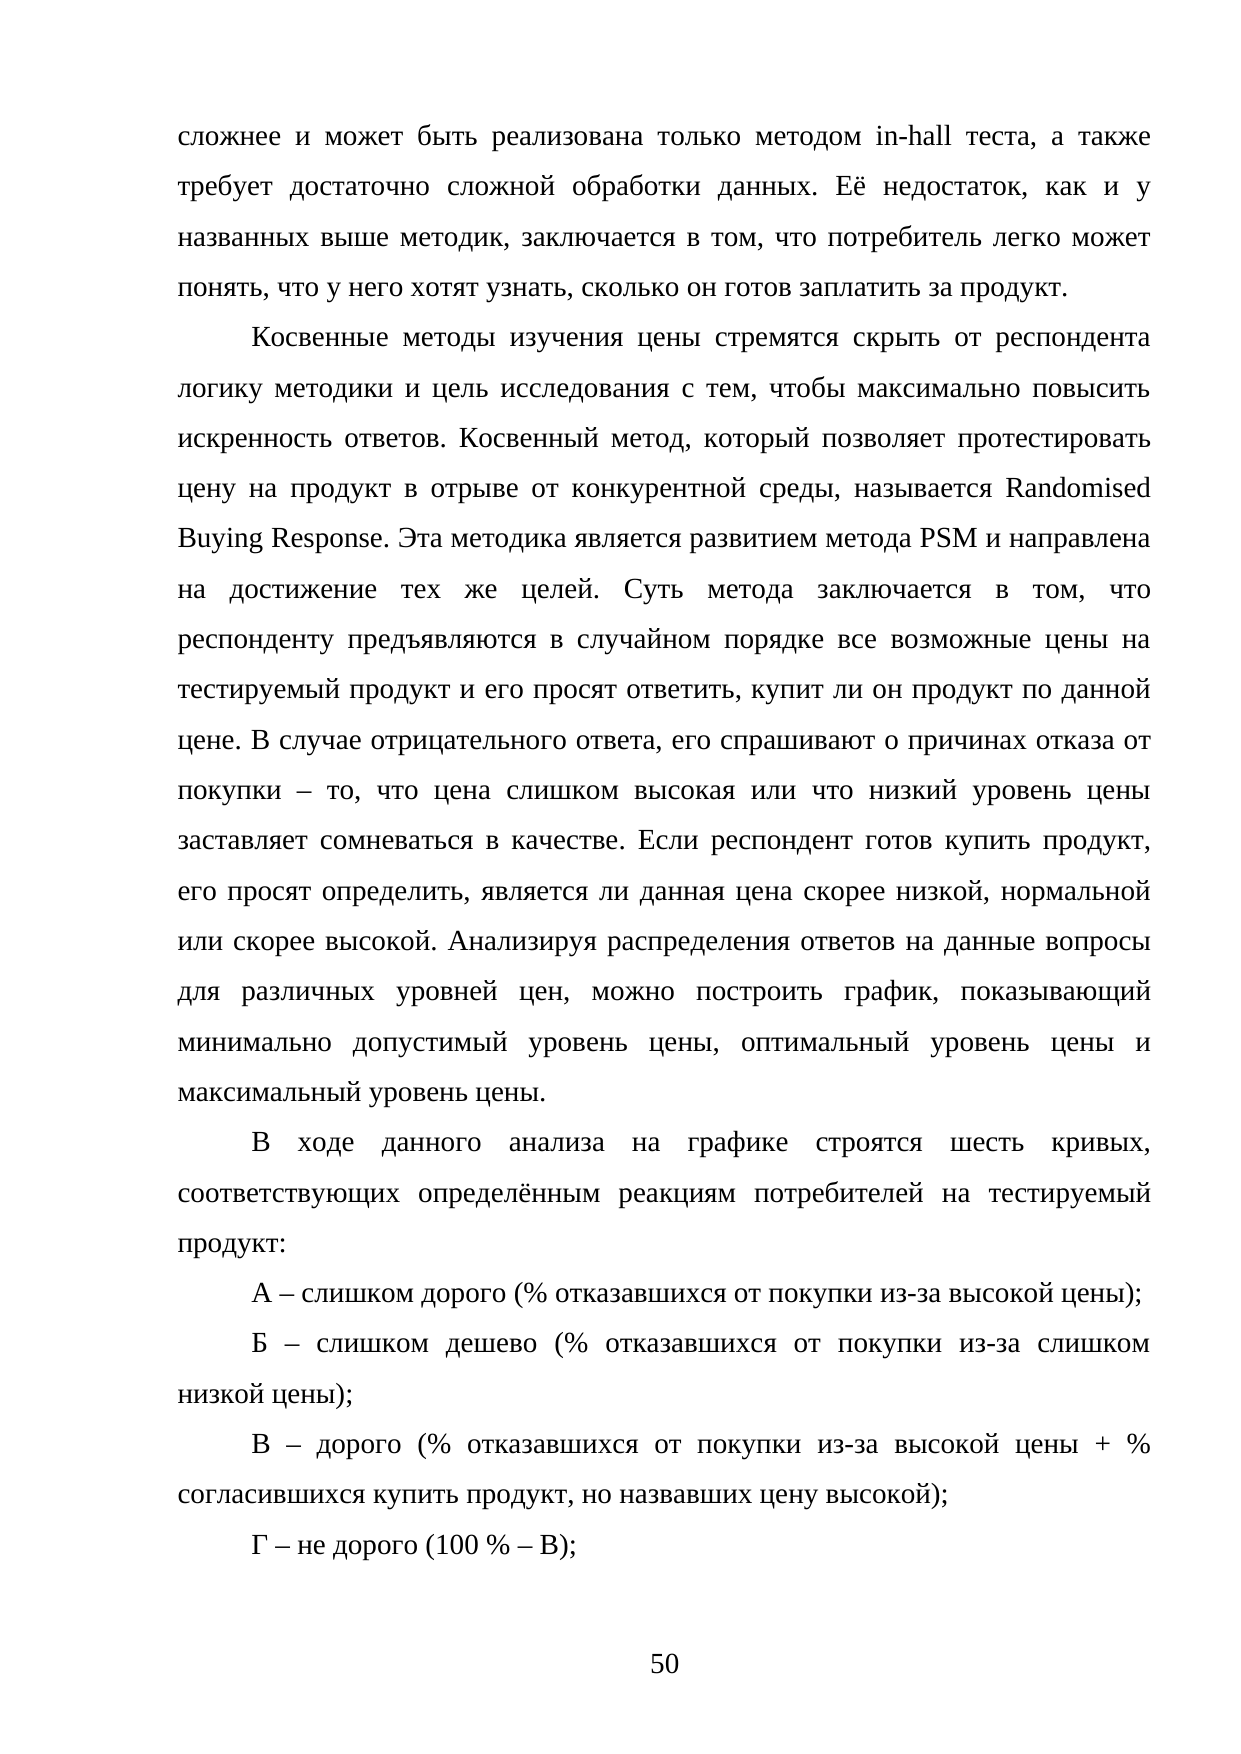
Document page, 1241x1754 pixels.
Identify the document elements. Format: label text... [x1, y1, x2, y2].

text В – дорого (% отказавшихся от покупки из-за высокой цены + % согласившихся купить продукт, но назвавших цену высокой); [177, 1426, 1152, 1510]
text Б – слишком дешево (% отказавшихся от покупки из-за слишком низкой цены); [177, 1326, 1152, 1409]
text Косвенные методы изучения цены стремятся скрыть от респондента логику методики и цель исследования с тем, чтобы максимально повысить искренность ответов. Косвенный метод, который позволяет протестировать цену на продукт в отрыве от конкурентной среды, называется Randomised Buying Response. Эта методика является развитием метода PSM и направлена на достижение тех же целей. Суть метода заключается в том, что респонденту предъявляются в случайном порядке все возможные цены на тестируемый продукт и его просят ответить, купит ли он продукт по данной цене. В случае отрицательного ответа, его спрашивают о причинах отказа от покупки – то, что цена слишком высокая или что низкий уровень цены заставляет сомневаться в качестве. Если респондент готов купить продукт, его просят определить, является ли данная цена скорее низкой, нормальной или скорее высокой. Анализируя распределения ответов на данные вопросы для различных уровней цен, можно построить график, показывающий минимально допустимый уровень цены, оптимальный уровень цены и максимальный уровень цены. [177, 319, 1152, 1108]
text А – слишком дорого (% отказавшихся от покупки из-за высокой цены); [177, 1275, 1152, 1309]
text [177, 118, 1152, 303]
text В ходе данного анализа на графике строятся шесть кривых, соответствующих определённым реакциям потребителей на тестируемый продукт: [177, 1124, 1152, 1258]
text Г – не дорого (100 % – В); [177, 1527, 1152, 1560]
